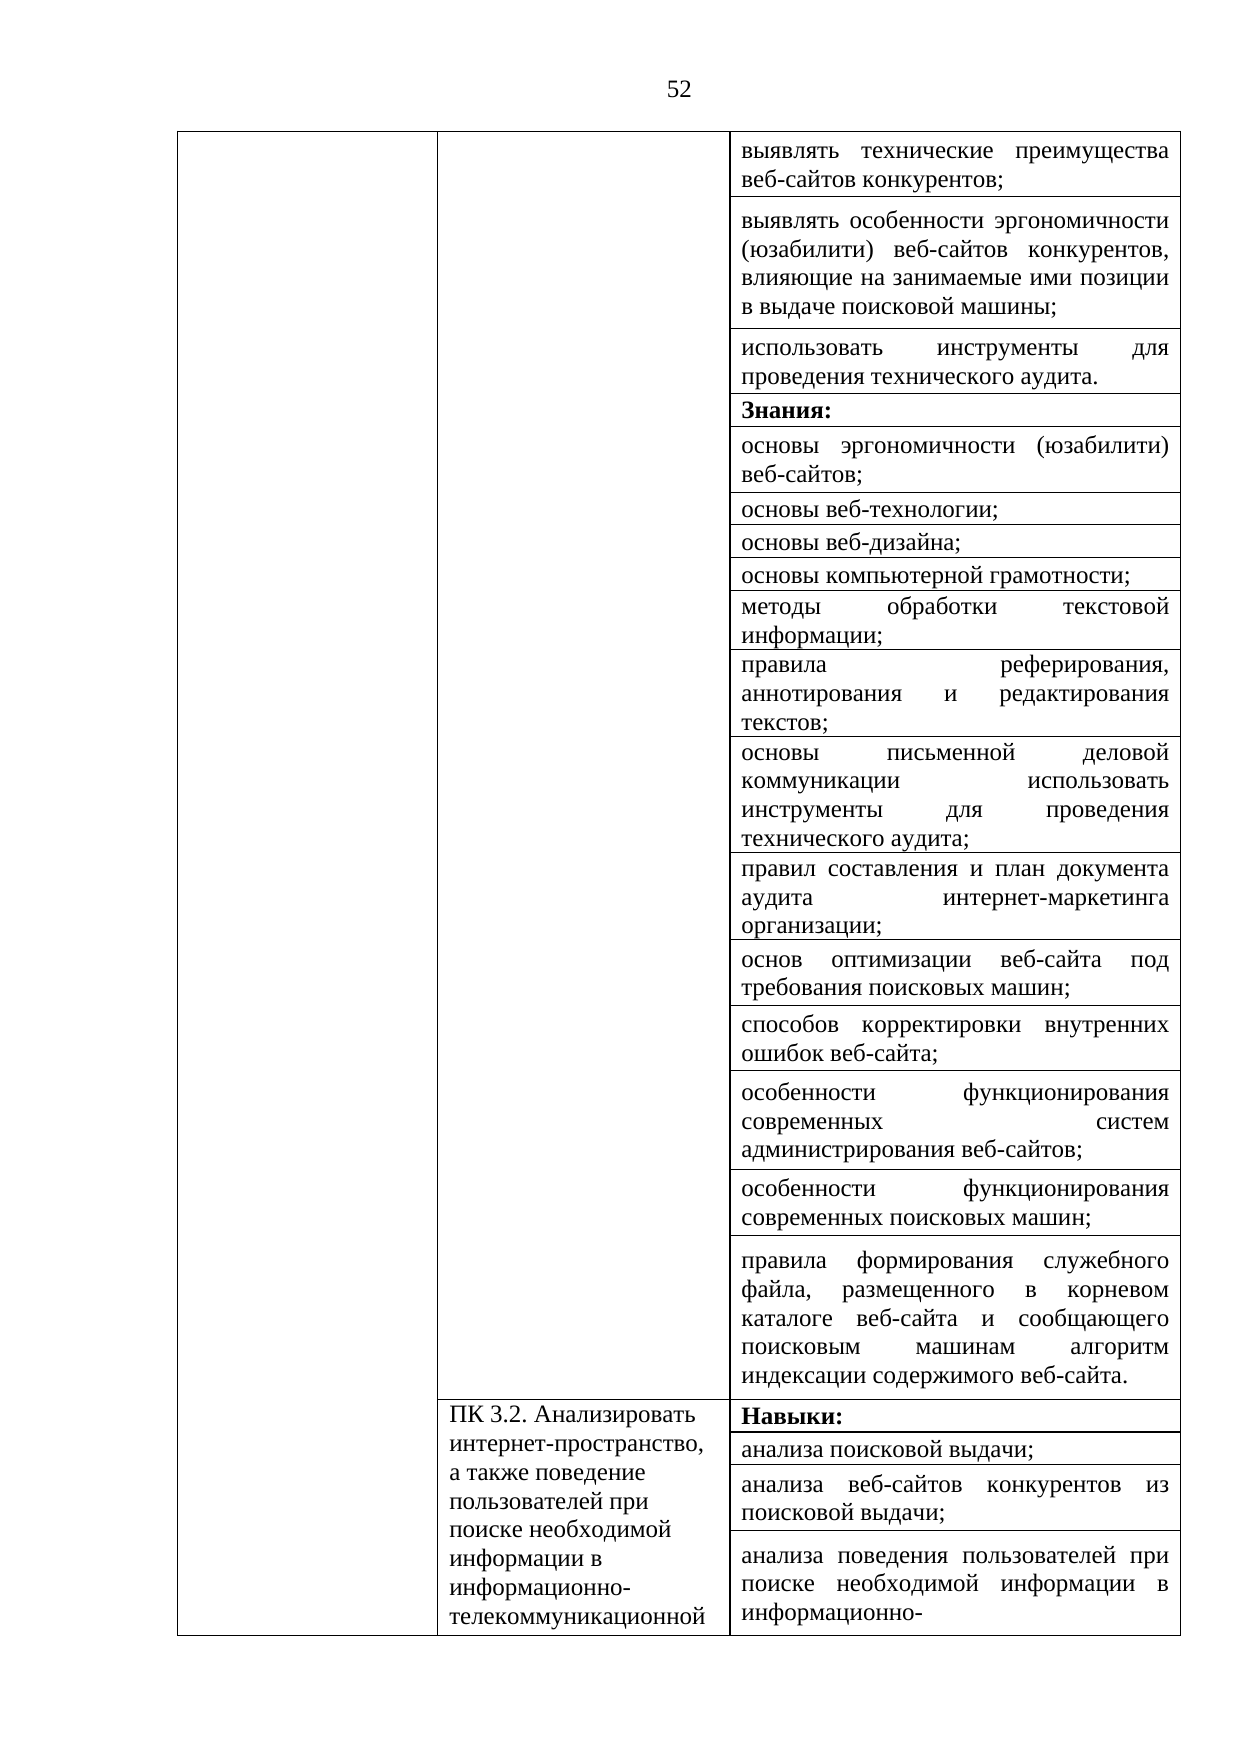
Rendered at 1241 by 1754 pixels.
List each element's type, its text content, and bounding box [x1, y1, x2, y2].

table_cell Навыки: [731, 1400, 1180, 1431]
table_cell особенности функционирования современных систем администрирования веб-сайтов; [731, 1071, 1180, 1169]
table_cell анализа поисковой выдачи; [731, 1433, 1180, 1464]
table_cell выявлять технические преимущества веб-сайтов конкурентов; [731, 132, 1180, 196]
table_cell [731, 1531, 1180, 1635]
table_cell выявлять особенности эргономичности (юзабилити) веб-сайтов конкурентов, влияющие на занимаемые ими позиции в выдаче поисковой машины; [731, 197, 1180, 327]
table_cell Знания: [731, 394, 1180, 426]
table_cell основы эргономичности (юзабилити) веб-сайтов; [731, 427, 1180, 492]
table_cell основы веб-технологии; [731, 493, 1180, 524]
table_cell анализа веб-сайтов конкурентов из поисковой выдачи; [731, 1465, 1180, 1530]
table_cell основ оптимизации веб-сайта под требования поисковых машин; [731, 940, 1180, 1005]
table_cell правил составления и план документа аудита интернет-маркетинга организации; [731, 853, 1180, 939]
table_cell правила реферирования, аннотирования и редактирования текстов; [731, 650, 1180, 736]
table_cell основы письменной деловой коммуникации использовать инструменты для проведения технического аудита; [731, 737, 1180, 852]
table_cell использовать инструменты для проведения технического аудита. [731, 329, 1180, 393]
table_cell правила формирования служебного файла, размещенного в корневом каталоге веб-сайта и сообщающего поисковым машинам алгоритм индексации содержимого веб-сайта. [731, 1236, 1180, 1398]
table_cell основы веб-дизайна; [731, 525, 1180, 557]
table_cell особенности функционирования современных поисковых машин; [731, 1170, 1180, 1234]
table_cell ПК 3.2. Анализировать интернет-пространство, а также поведение пользователей при поиске необходимой информации в информационно- телекоммуникационной сети «Интернет [438, 1400, 729, 1635]
table_cell основы компьютерной грамотности; [731, 558, 1180, 590]
table_cell способов корректировки внутренних ошибок веб-сайта; [731, 1006, 1180, 1070]
table_cell методы обработки текстовой информации; [731, 591, 1180, 648]
